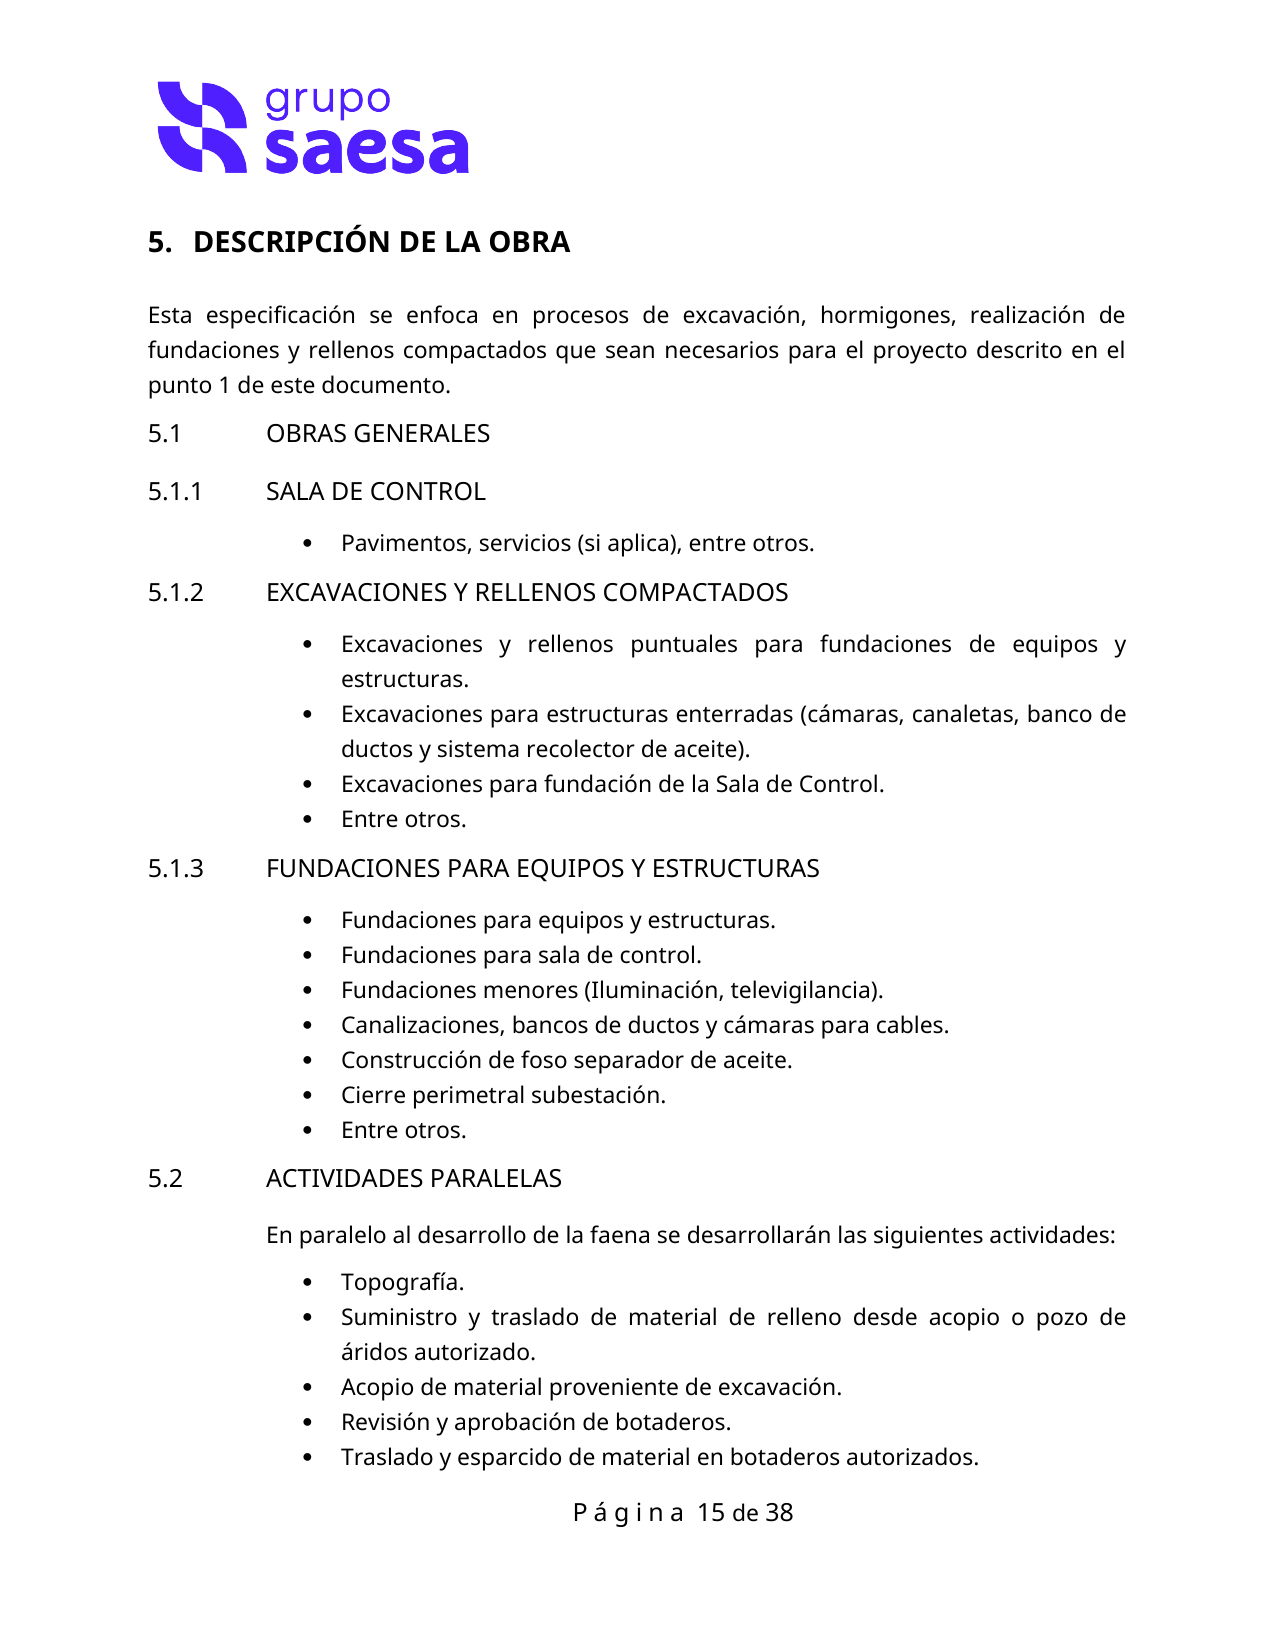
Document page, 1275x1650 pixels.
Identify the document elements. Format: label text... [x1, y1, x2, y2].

list Entre otros. [303, 1114, 1127, 1145]
list Canalizaciones, bancos de ductos y cámaras para cables. [303, 1009, 1127, 1040]
list Acopio de material proveniente de excavación. [303, 1371, 1127, 1402]
subtitle ACTIVIDADES PARALELAS [148, 1161, 1127, 1195]
list Fundaciones para equipos y estructuras. [303, 904, 1127, 935]
list Suministro y traslado de material de relleno desde acopio o pozo de áridos autorizado. [303, 1301, 1127, 1367]
subtitle FUNDACIONES PARA EQUIPOS Y ESTRUCTURAS [148, 850, 1127, 884]
list Excavaciones y rellenos puntuales para fundaciones de equipos y estructuras. [303, 628, 1127, 694]
text En paralelo al desarrollo de la faena se desarrollarán las siguientes actividades: [266, 1219, 1127, 1250]
list Revisión y aprobación de botaderos. [303, 1406, 1127, 1437]
list Construcción de foso separador de aceite. [303, 1044, 1127, 1075]
list Pavimentos, servicios (si aplica), entre otros. [303, 527, 1127, 558]
list Traslado y esparcido de material en botaderos autorizados. [303, 1441, 1127, 1472]
subtitle OBRAS GENERALES [148, 416, 1127, 450]
list Excavaciones para estructuras enterradas (cámaras, canaletas, banco de ductos y sistema recolector de aceite). [303, 698, 1127, 764]
picture [147, 73, 478, 177]
list Fundaciones para sala de control. [303, 939, 1127, 970]
text Esta especificación se enfoca en procesos de excavación, hormigones, realización de fundaciones y rellenos compactados que sean necesarios para el proyecto descrito en el punto 1 de este documento. [148, 299, 1127, 400]
list Cierre perimetral subestación. [303, 1079, 1127, 1110]
list Fundaciones menores (Iluminación, televigilancia). [303, 974, 1127, 1005]
list Excavaciones para fundación de la Sala de Control. [303, 768, 1127, 799]
list Entre otros. [303, 803, 1127, 834]
list Topografía. [303, 1266, 1127, 1297]
subtitle SALA DE CONTROL [148, 474, 1127, 508]
subtitle DESCRIPCIÓN DE LA OBRA [148, 221, 1127, 261]
subtitle EXCAVACIONES Y RELLENOS COMPACTADOS [148, 574, 1127, 608]
